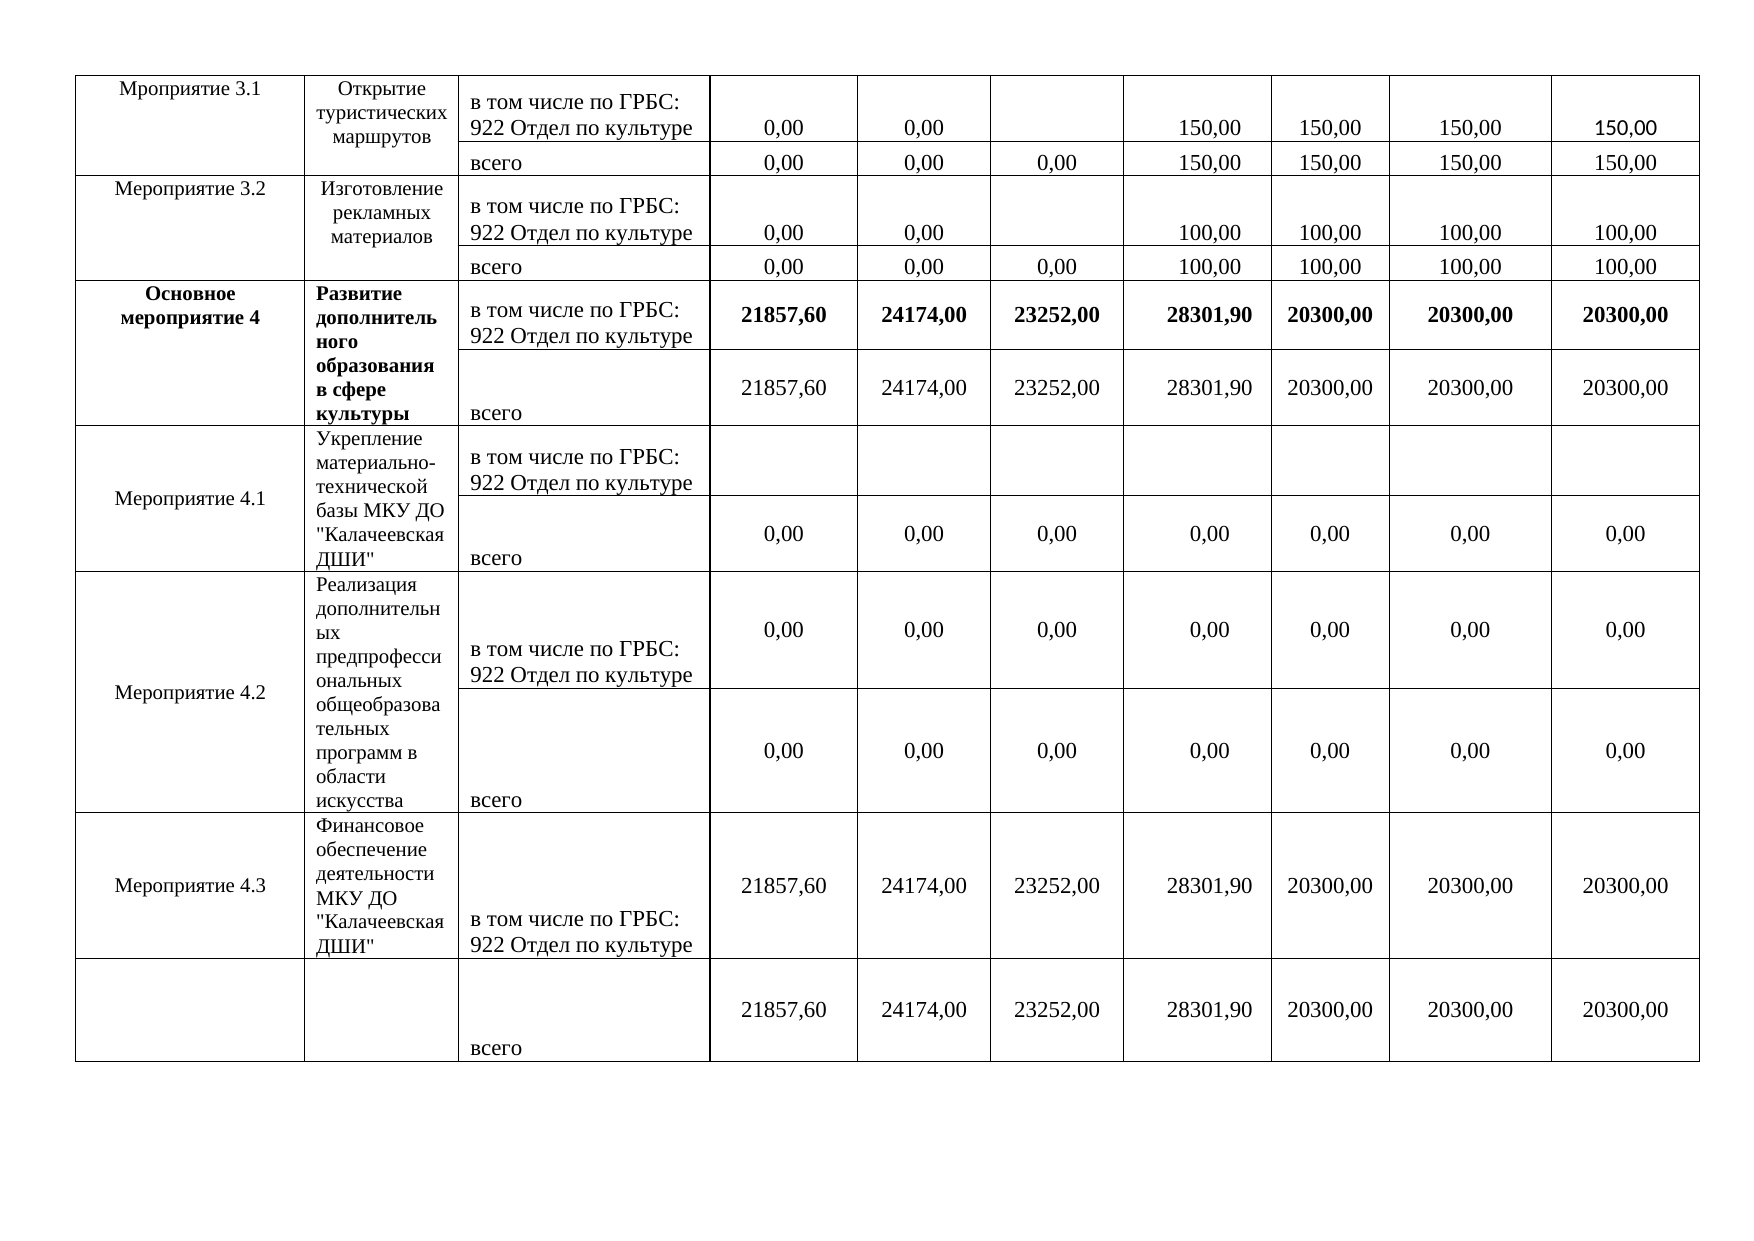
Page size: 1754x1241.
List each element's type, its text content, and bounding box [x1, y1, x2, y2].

table_cell [1552, 426, 1699, 495]
table_cell 0,00 [858, 142, 990, 175]
table_cell [1148, 426, 1271, 495]
table_cell 28301,90 [1148, 813, 1271, 958]
table_cell [1124, 176, 1148, 245]
table_cell 0,00 [711, 689, 857, 812]
table_cell [1124, 959, 1148, 1061]
table_cell 24174,00 [858, 813, 990, 958]
table_cell 20300,00 [1272, 350, 1389, 425]
table_cell 0,00 [1272, 496, 1389, 571]
table_cell 0,00 [991, 246, 1123, 280]
table_cell [1124, 350, 1148, 425]
table_cell 20300,00 [1552, 281, 1699, 348]
table_cell 0,00 [858, 572, 990, 688]
table_cell [1124, 246, 1148, 280]
table_cell 21857,60 [711, 813, 857, 958]
table_cell [991, 426, 1123, 495]
table_cell [76, 959, 304, 1061]
table_cell 0,00 [1272, 572, 1389, 688]
table_cell 0,00 [711, 572, 857, 688]
table_cell 0,00 [711, 246, 857, 280]
table_cell 0,00 [858, 176, 990, 245]
table_cell 0,00 [1552, 689, 1699, 812]
table_cell 20300,00 [1390, 959, 1551, 1061]
table_cell [1124, 572, 1148, 688]
table_cell всего [459, 689, 709, 812]
table_cell 100,00 [1552, 246, 1699, 280]
table_cell 0,00 [858, 496, 990, 571]
table_cell 21857,60 [711, 281, 857, 348]
table_cell всего [459, 350, 709, 425]
table_cell 20300,00 [1272, 281, 1389, 348]
table_cell 0,00 [858, 76, 990, 141]
table_cell 20300,00 [1272, 813, 1389, 958]
table_cell 20300,00 [1552, 350, 1699, 425]
table_cell 150,00 [1390, 76, 1551, 141]
table_cell 0,00 [991, 142, 1123, 175]
table_cell [991, 76, 1123, 141]
table_cell всего [459, 959, 709, 1061]
table_cell 100,00 [1272, 246, 1389, 280]
table_cell 23252,00 [991, 813, 1123, 958]
table_cell 0,00 [991, 496, 1123, 571]
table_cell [459, 76, 709, 141]
table_cell 0,00 [1390, 572, 1551, 688]
table_cell [711, 426, 857, 495]
table_cell 0,00 [858, 689, 990, 812]
table_cell Развитие дополнительного образования в сфере культуры [305, 281, 458, 425]
table_cell 100,00 [1552, 176, 1699, 245]
table_cell всего [459, 142, 709, 175]
table_cell [1124, 281, 1148, 348]
table_cell всего [459, 496, 709, 571]
table_cell 0,00 [1148, 572, 1271, 688]
table_cell в том числе по ГРБС: 922 Отдел по культуре [459, 176, 709, 245]
table_cell [1124, 142, 1148, 175]
table_cell 100,00 [1390, 176, 1551, 245]
table_cell 0,00 [1390, 689, 1551, 812]
table_cell Укрепление материально-технической базы МКУ ДО "Калачеевская ДШИ" [305, 426, 458, 571]
table_cell [1124, 426, 1148, 495]
table_cell всего [459, 246, 709, 280]
table_cell [1124, 76, 1148, 141]
table_cell Мероприятие 3.2 [76, 176, 304, 280]
table_cell 0,00 [711, 142, 857, 175]
table_cell [1124, 689, 1148, 812]
table_cell 150,00 [1390, 142, 1551, 175]
table_cell 23252,00 [991, 350, 1123, 425]
table_cell 0,00 [711, 76, 857, 141]
table_cell в том числе по ГРБС: 922 Отдел по культуре [459, 572, 709, 688]
table_cell 150,00 [1148, 76, 1271, 141]
table_cell Мероприятие 4.3 [76, 813, 304, 958]
table_cell 0,00 [1148, 689, 1271, 812]
table_cell Мероприятие 4.2 [76, 572, 304, 812]
table_cell 20300,00 [1390, 281, 1551, 348]
table_cell 0,00 [1552, 496, 1699, 571]
table_cell 23252,00 [991, 959, 1123, 1061]
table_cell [459, 813, 709, 958]
table_cell Мероприятие 4.1 [76, 426, 304, 571]
table_cell Реализация дополнительных предпрофессиональных общеобразовательных программ в области искусства [305, 572, 458, 812]
table_cell [305, 959, 458, 1061]
table_cell 0,00 [1272, 689, 1389, 812]
table_cell 0,00 [711, 496, 857, 571]
table_cell [858, 426, 990, 495]
table_cell [1390, 426, 1551, 495]
table_cell 0,00 [1552, 572, 1699, 688]
table_cell Изготовление рекламных материалов [305, 176, 458, 280]
table_cell 100,00 [1272, 176, 1389, 245]
table_cell 0,00 [991, 689, 1123, 812]
table_cell 100,00 [1390, 246, 1551, 280]
table_cell 23252,00 [991, 281, 1123, 348]
table_cell [1124, 813, 1148, 958]
table_cell Открытие туристических маршрутов [305, 76, 458, 175]
table_cell 150,00 [1272, 142, 1389, 175]
table_cell 0,00 [711, 176, 857, 245]
table_cell 24174,00 [858, 350, 990, 425]
table_cell Мроприятие 3.1 [76, 76, 304, 175]
table_cell 28301,90 [1148, 281, 1271, 348]
table_cell 24174,00 [858, 281, 990, 348]
table_cell 0,00 [1390, 496, 1551, 571]
table_cell 20300,00 [1390, 350, 1551, 425]
table_cell 0,00 [991, 572, 1123, 688]
table_cell [1272, 426, 1389, 495]
table_cell [991, 176, 1123, 245]
table_cell 20300,00 [1272, 959, 1389, 1061]
table_cell 21857,60 [711, 959, 857, 1061]
table_cell 150,00 [1148, 142, 1271, 175]
table_cell [1124, 496, 1148, 571]
table_cell 0,00 [1148, 496, 1271, 571]
table_cell 150,00 [1552, 76, 1699, 141]
table_cell в том числе по ГРБС: 922 Отдел по культуре [459, 426, 709, 495]
table_cell 28301,90 [1148, 350, 1271, 425]
table_cell 100,00 [1148, 176, 1271, 245]
table_cell Основное мероприятие 4 [76, 281, 304, 425]
table_cell Финансовое обеспечение деятельности МКУ ДО "Калачеевская ДШИ" [305, 813, 458, 958]
table_cell 21857,60 [711, 350, 857, 425]
table_cell 24174,00 [858, 959, 990, 1061]
table_cell 20300,00 [1552, 813, 1699, 958]
table_cell 28301,90 [1148, 959, 1271, 1061]
table_cell 20300,00 [1390, 813, 1551, 958]
table_cell 0,00 [858, 246, 990, 280]
table_cell 150,00 [1552, 142, 1699, 175]
table_cell 100,00 [1148, 246, 1271, 280]
table_cell в том числе по ГРБС: 922 Отдел по культуре [459, 281, 709, 348]
table_cell 20300,00 [1552, 959, 1699, 1061]
table_cell 150,00 [1272, 76, 1389, 141]
